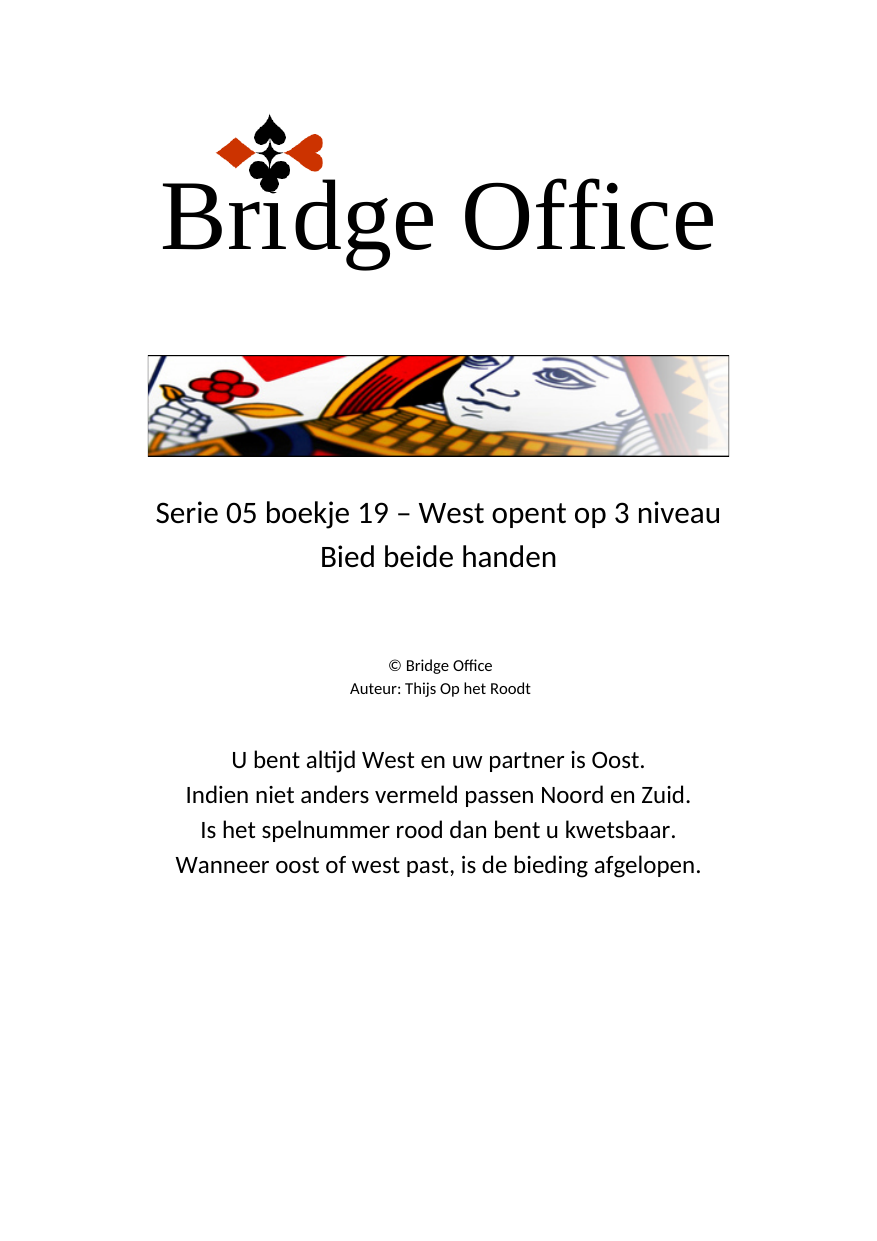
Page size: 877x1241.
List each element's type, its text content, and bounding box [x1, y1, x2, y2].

text Bied beide handen [148, 537, 729, 575]
text Serie 05 boekje 19 – West opent op 3 niveau [148, 493, 729, 531]
text © Bridge Office [148, 655, 729, 676]
text Indien niet anders vermeld passen Noord en Zuid. [148, 779, 729, 810]
picture [215, 113, 323, 192]
text Wanneer oost of west past, is de bieding afgelopen. [148, 849, 729, 880]
picture [147, 355, 730, 457]
text Auteur: Thijs Op het Roodt U bent altijd West en uw partner is Oost. [148, 678, 729, 775]
text Is het spelnummer rood dan bent u kwetsbaar. [148, 814, 729, 845]
